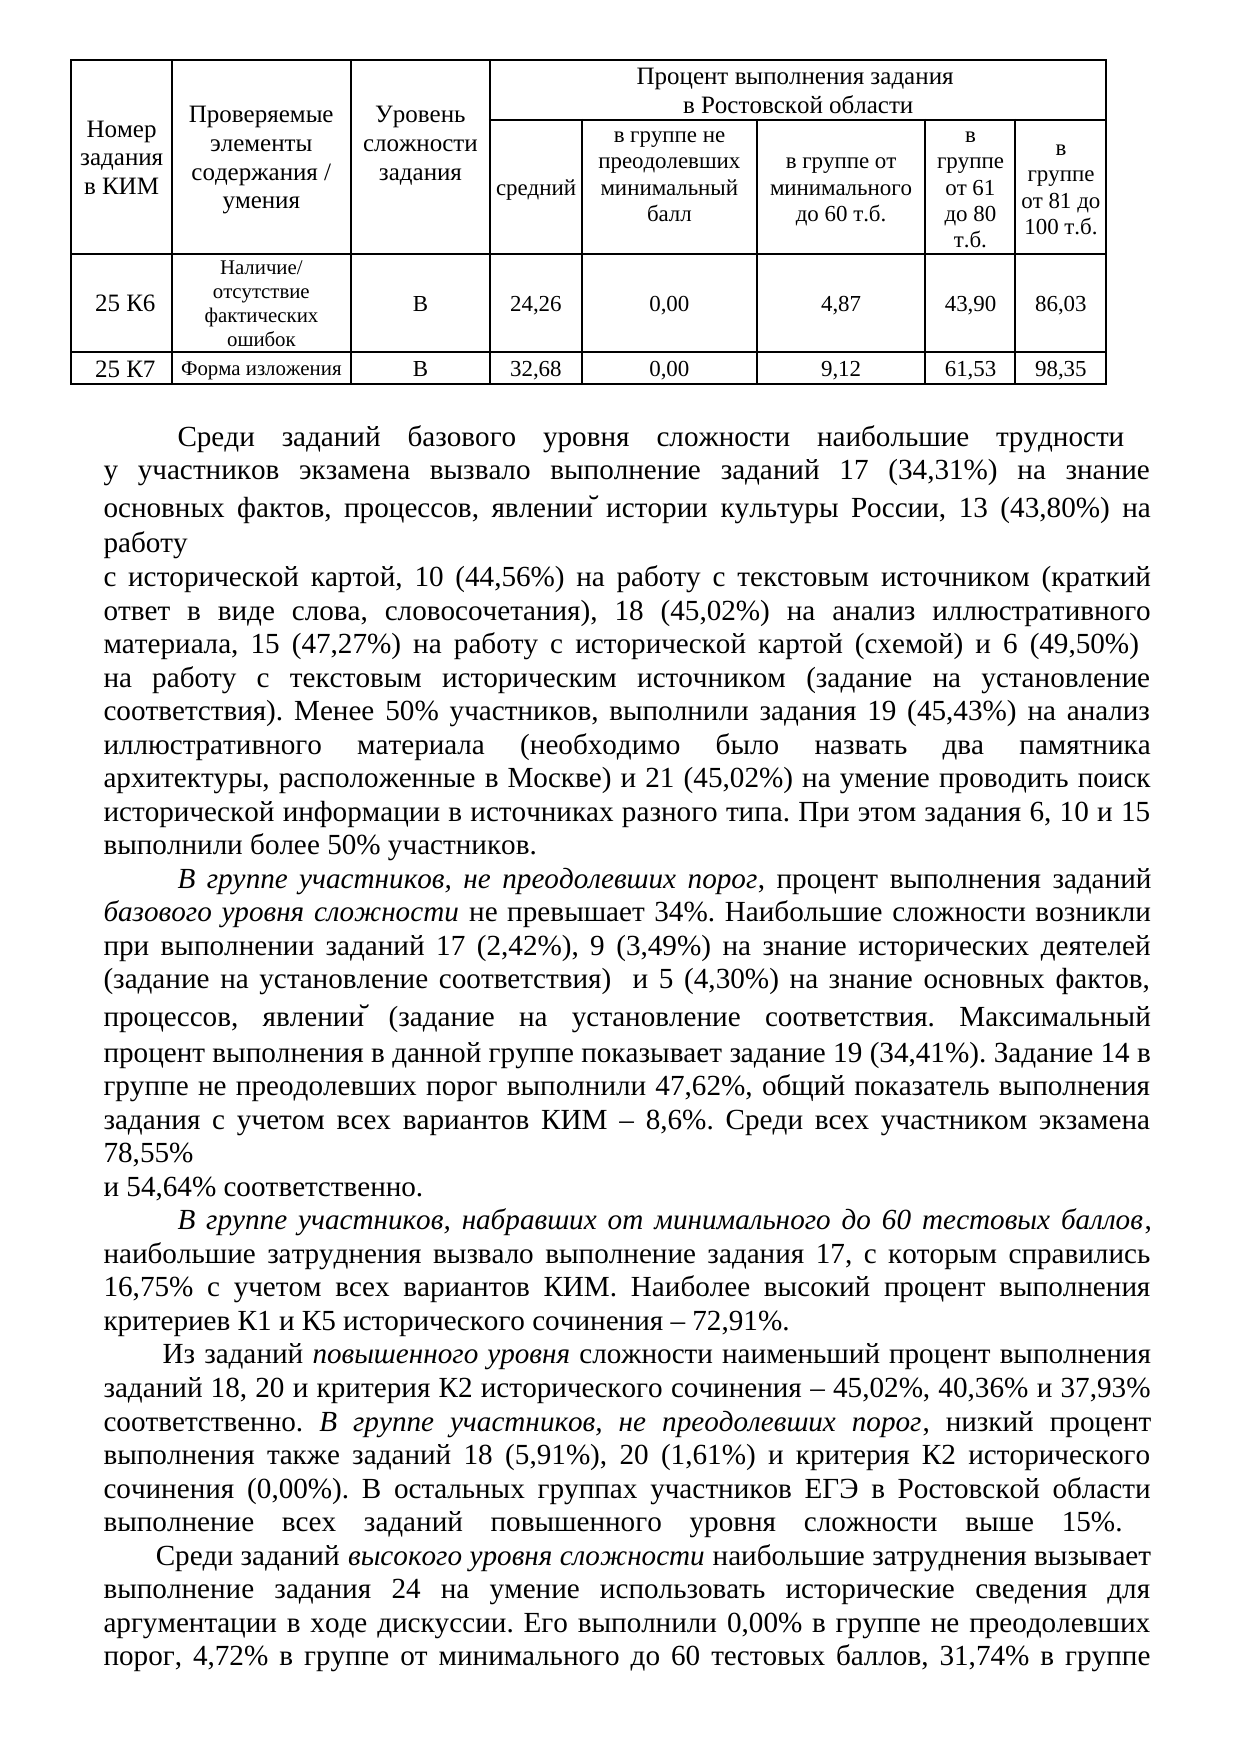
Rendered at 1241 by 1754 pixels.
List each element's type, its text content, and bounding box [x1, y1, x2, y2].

table_cell 98,35 [1016, 353, 1105, 383]
table_cell 32,68 [491, 353, 581, 383]
text В группе участников, не преодолевших порог, процент выполнения заданий базового уровня сложности не превышает 34%. Наибольшие сложности возникли при выполнении заданий 17 (2,42%), 9 (3,49%) на знание исторических деятелей (задание на установление соответствия) и 5 (4,30%) на знание основных фактов, процессов, явлений (задание на установление соответствия. Максимальный процент выполнения в данной группе показывает задание 19 (34,41%). Задание 14 в группе не преодолевших порог выполнили 47,62%, общий показатель выполнения задания с учетом всех вариантов КИМ – 8,6%. Среди всех участником экзамена 78,55% и 54,64% соответственно. [103, 861, 1152, 1202]
table_cell 9,12 [758, 353, 924, 383]
table_cell 43,90 [926, 255, 1014, 351]
table_cell средний [491, 121, 581, 253]
table_header Уровень сложности задания [352, 61, 489, 253]
table_cell 61,53 [926, 353, 1014, 383]
table_cell В [352, 255, 489, 351]
table_cell Наличие/отсутствие фактических ошибок [173, 255, 350, 351]
table_cell 25 К6 [72, 255, 171, 351]
table_cell в группе от 81 до 100 т.б. [1016, 121, 1105, 253]
table_cell в группе от минимального до 60 т.б. [758, 121, 924, 253]
table_header Процент выполнения задания в Ростовской области [491, 61, 1105, 119]
text В группе участников, набравших от минимального до 60 тестовых баллов, наибольшие затруднения вызвало выполнение задания 17, с которым справились 16,75% с учетом всех вариантов КИМ. Наиболее высокий процент выполнения критериев К1 и К5 исторического сочинения – 72,91%. [103, 1202, 1152, 1337]
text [103, 1337, 1152, 1672]
table_cell 86,03 [1016, 255, 1105, 351]
table_header Проверяемые элементы содержания / умения [173, 61, 350, 253]
table_cell В [352, 353, 489, 383]
table_header Номер задания в КИМ [72, 61, 171, 253]
table_cell 4,87 [758, 255, 924, 351]
table_cell Форма изложения [173, 353, 350, 383]
text Среди заданий базового уровня сложности наибольшие трудности у участников экзамена вызвало выполнение заданий 17 (34,31%) на знание основных фактов, процессов, явлений истории культуры России, 13 (43,80%) на работу с исторической картой, 10 (44,56%) на работу с текстовым источником (краткий ответ в виде слова, словосочетания), 18 (45,02%) на анализ иллюстративного материала, 15 (47,27%) на работу с исторической картой (схемой) и 6 (49,50%) на работу с текстовым историческим источником (задание на установление соответствия). Менее 50% участников, выполнили задания 19 (45,43%) на анализ иллюстративного материала (необходимо было назвать два памятника архитектуры, расположенные в Москве) и 21 (45,02%) на умение проводить поиск исторической информации в источниках разного типа. При этом задания 6, 10 и 15 выполнили более 50% участников. [103, 419, 1152, 861]
table_cell 25 К7 [72, 353, 171, 383]
table_cell 0,00 [583, 255, 756, 351]
table_cell 0,00 [583, 353, 756, 383]
table_cell в группе от 61 до 80 т.б. [926, 121, 1014, 253]
table_cell 24,26 [491, 255, 581, 351]
table_cell в группе не преодолевших минимальный балл [583, 121, 756, 253]
